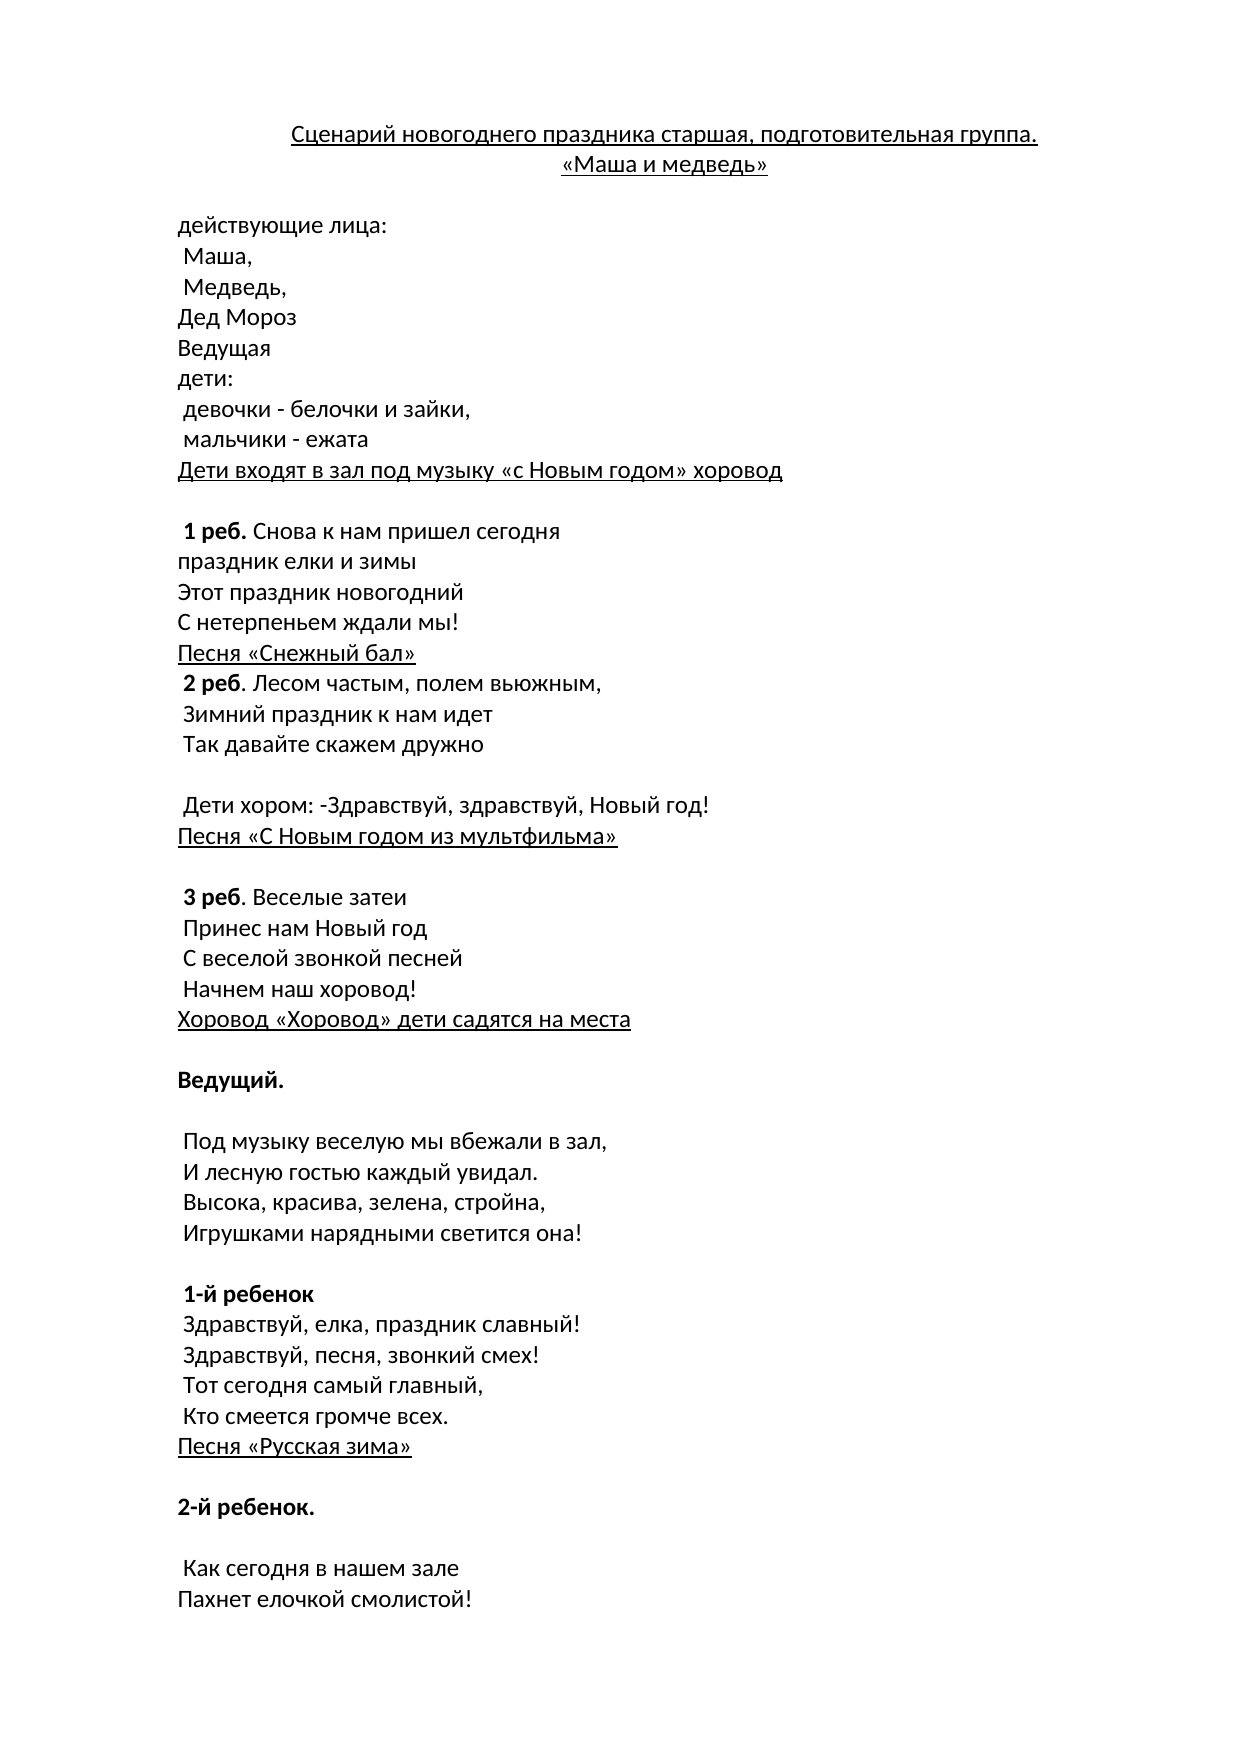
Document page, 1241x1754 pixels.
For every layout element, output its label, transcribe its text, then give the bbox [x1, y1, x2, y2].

text Этот праздник новогодний [177, 576, 1152, 606]
text «Маша и медведь» [177, 149, 1152, 179]
text Дети входят в зал под музыку «с Новым годом» хоровод [177, 454, 1152, 484]
text Дед Мороз [177, 301, 1152, 332]
text Медведь, [177, 271, 1152, 301]
text И лесную гостью каждый увидал. [177, 1156, 1152, 1186]
text Высока, красива, зелена, стройна, [177, 1186, 1152, 1217]
text Маша, [177, 240, 1152, 271]
text мальчики - ежата [177, 423, 1152, 454]
text Игрушками нарядными светится она! [177, 1217, 1152, 1247]
text Здравствуй, песня, звонкий смех! [177, 1339, 1152, 1369]
text Ведущий. [177, 1064, 1152, 1095]
text Песня «Снежный бал» [177, 637, 1152, 667]
text Хоровод «Хоровод» дети садятся на места [177, 1003, 1152, 1034]
text Тот сегодня самый главный, [177, 1369, 1152, 1400]
text Ведущая [177, 332, 1152, 362]
text действующие лица: [177, 210, 1152, 240]
text девочки - белочки и зайки, [177, 393, 1152, 423]
text Песня «Русская зима» [177, 1431, 1152, 1461]
text Пахнет елочкой смолистой! [177, 1583, 1152, 1614]
text Как сегодня в нашем зале [177, 1553, 1152, 1583]
text Песня «С Новым годом из мультфильма» [177, 820, 1152, 851]
text Дети хором: -Здравствуй, здравствуй, Новый год! [177, 789, 1152, 820]
text Начнем наш хоровод! [177, 973, 1152, 1003]
text 1 реб. Снова к нам пришел сегодня [177, 515, 1152, 545]
text Здравствуй, елка, праздник славный! [177, 1308, 1152, 1339]
text С нетерпеньем ждали мы! [177, 606, 1152, 637]
text Зимний праздник к нам идет [177, 698, 1152, 728]
text Принес нам Новый год [177, 912, 1152, 942]
text Кто смеется громче всех. [177, 1400, 1152, 1431]
text С веселой звонкой песней [177, 942, 1152, 973]
text 2-й ребенок. [177, 1492, 1152, 1522]
text Так давайте скажем дружно [177, 728, 1152, 759]
text 2 реб. Лесом частым, полем вьюжным, [177, 667, 1152, 698]
text 1-й ребенок [177, 1278, 1152, 1308]
text Под музыку веселую мы вбежали в зал, [177, 1125, 1152, 1156]
text дети: [177, 362, 1152, 393]
text Сценарий новогоднего праздника старшая, подготовительная группа. [177, 118, 1152, 149]
text 3 реб. Веселые затеи [177, 881, 1152, 912]
text праздник елки и зимы [177, 545, 1152, 576]
